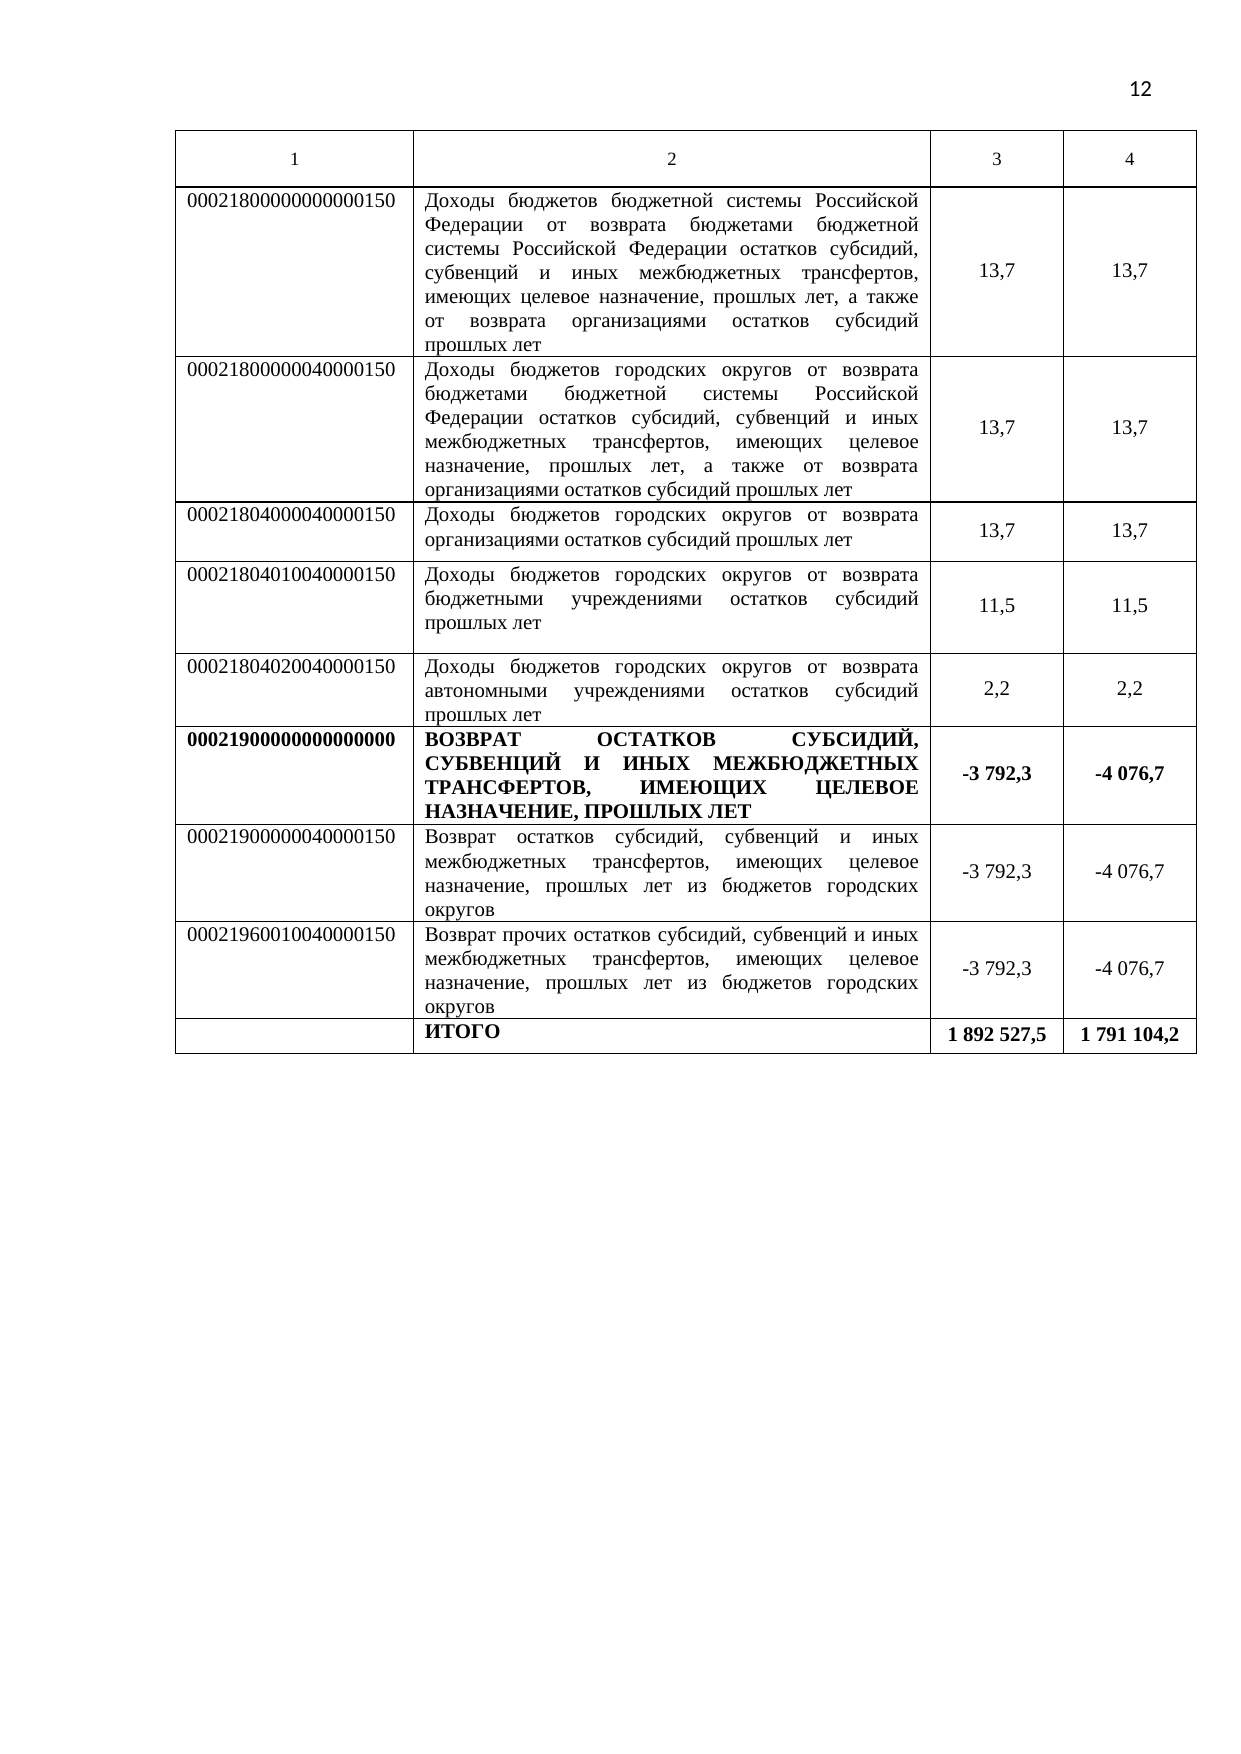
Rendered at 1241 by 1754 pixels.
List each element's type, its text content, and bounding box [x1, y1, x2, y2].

table_cell -3 792,3 [931, 825, 1063, 921]
table_cell ИТОГО [414, 1019, 930, 1052]
table_cell [176, 1019, 413, 1052]
table_cell 00021804020040000150 [176, 654, 413, 726]
table_cell Возврат прочих остатков субсидий, субвенций и иных межбюджетных трансфертов, имеющих целевое назначение, прошлых лет из бюджетов городских округов [414, 922, 930, 1018]
table_cell 11,5 [1064, 562, 1196, 653]
table_cell 1 791 104,2 [1064, 1019, 1196, 1052]
table_cell 13,7 [931, 503, 1063, 561]
table_cell 1 [176, 131, 413, 186]
table_cell 13,7 [1064, 357, 1196, 501]
table_cell 13,7 [1064, 503, 1196, 561]
table_cell 4 [1064, 131, 1196, 186]
table_cell 13,7 [1064, 188, 1196, 356]
table_cell 3 [931, 131, 1063, 186]
table_cell 11,5 [931, 562, 1063, 653]
table_cell ВОЗВРАТ ОСТАТКОВ СУБСИДИЙ, СУБВЕНЦИЙ И ИНЫХ МЕЖБЮДЖЕТНЫХ ТРАНСФЕРТОВ, ИМЕЮЩИХ ЦЕЛЕВОЕ НАЗНАЧЕНИЕ, ПРОШЛЫХ ЛЕТ [414, 727, 930, 823]
table_cell 1 892 527,5 [931, 1019, 1063, 1052]
table_cell Возврат остатков субсидий, субвенций и иных межбюджетных трансфертов, имеющих целевое назначение, прошлых лет из бюджетов городских округов [414, 825, 930, 921]
table_cell 2,2 [931, 654, 1063, 726]
table_cell Доходы бюджетов бюджетной системы Российской Федерации от возврата бюджетами бюджетной системы Российской Федерации остатков субсидий, субвенций и иных межбюджетных трансфертов, имеющих целевое назначение, прошлых лет, а также от возврата организациями остатков субсидий прошлых лет [414, 188, 930, 356]
table_cell 00021800000000000150 [176, 188, 413, 356]
table_cell -4 076,7 [1064, 727, 1196, 823]
table_cell -3 792,3 [931, 922, 1063, 1018]
table_cell 13,7 [931, 357, 1063, 501]
table_cell 00021804010040000150 [176, 562, 413, 653]
table_cell 13,7 [931, 188, 1063, 356]
table_cell -3 792,3 [931, 727, 1063, 823]
table_cell Доходы бюджетов городских округов от возврата организациями остатков субсидий прошлых лет [414, 503, 930, 561]
table_cell 00021900000040000150 [176, 825, 413, 921]
table_cell 00021800000040000150 [176, 357, 413, 501]
table_cell 2,2 [1064, 654, 1196, 726]
table_cell -4 076,7 [1064, 825, 1196, 921]
table_cell -4 076,7 [1064, 922, 1196, 1018]
table_cell 00021960010040000150 [176, 922, 413, 1018]
table_cell 2 [414, 131, 930, 186]
table_cell Доходы бюджетов городских округов от возврата бюджетами бюджетной системы Российской Федерации остатков субсидий, субвенций и иных межбюджетных трансфертов, имеющих целевое назначение, прошлых лет, а также от возврата организациями остатков субсидий прошлых лет [414, 357, 930, 501]
table_cell 00021804000040000150 [176, 503, 413, 561]
table_cell Доходы бюджетов городских округов от возврата автономными учреждениями остатков субсидий прошлых лет [414, 654, 930, 726]
table_cell 00021900000000000000 [176, 727, 413, 823]
table_cell Доходы бюджетов городских округов от возврата бюджетными учреждениями остатков субсидий прошлых лет [414, 562, 930, 653]
